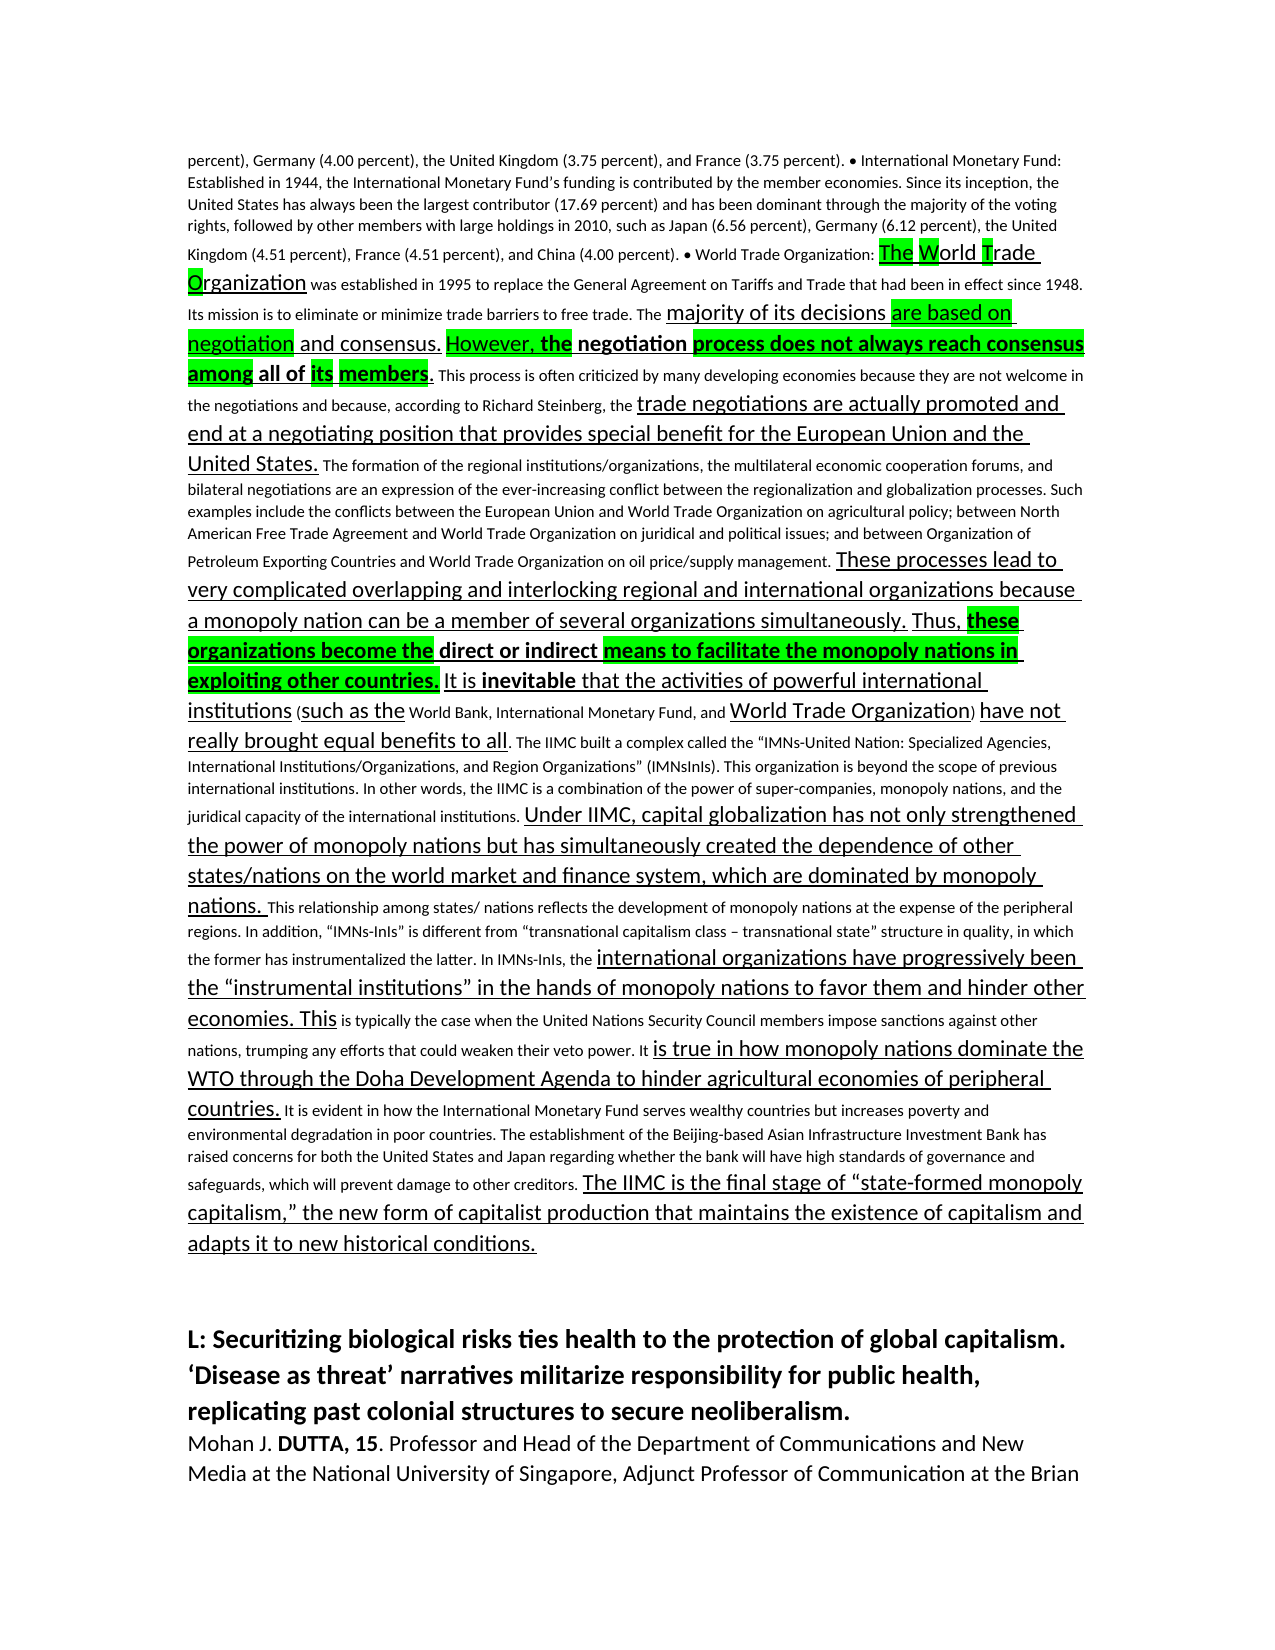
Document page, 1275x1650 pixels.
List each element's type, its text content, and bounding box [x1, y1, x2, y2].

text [187, 150, 1087, 1257]
subtitle L: Securitizing biological risks ties health to the protection of global capitalism. ‘Disease as threat’ narratives militarize responsibility for public health, replicating past colonial structures to secure neoliberalism. [187, 1322, 1087, 1427]
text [187, 1429, 1087, 1488]
